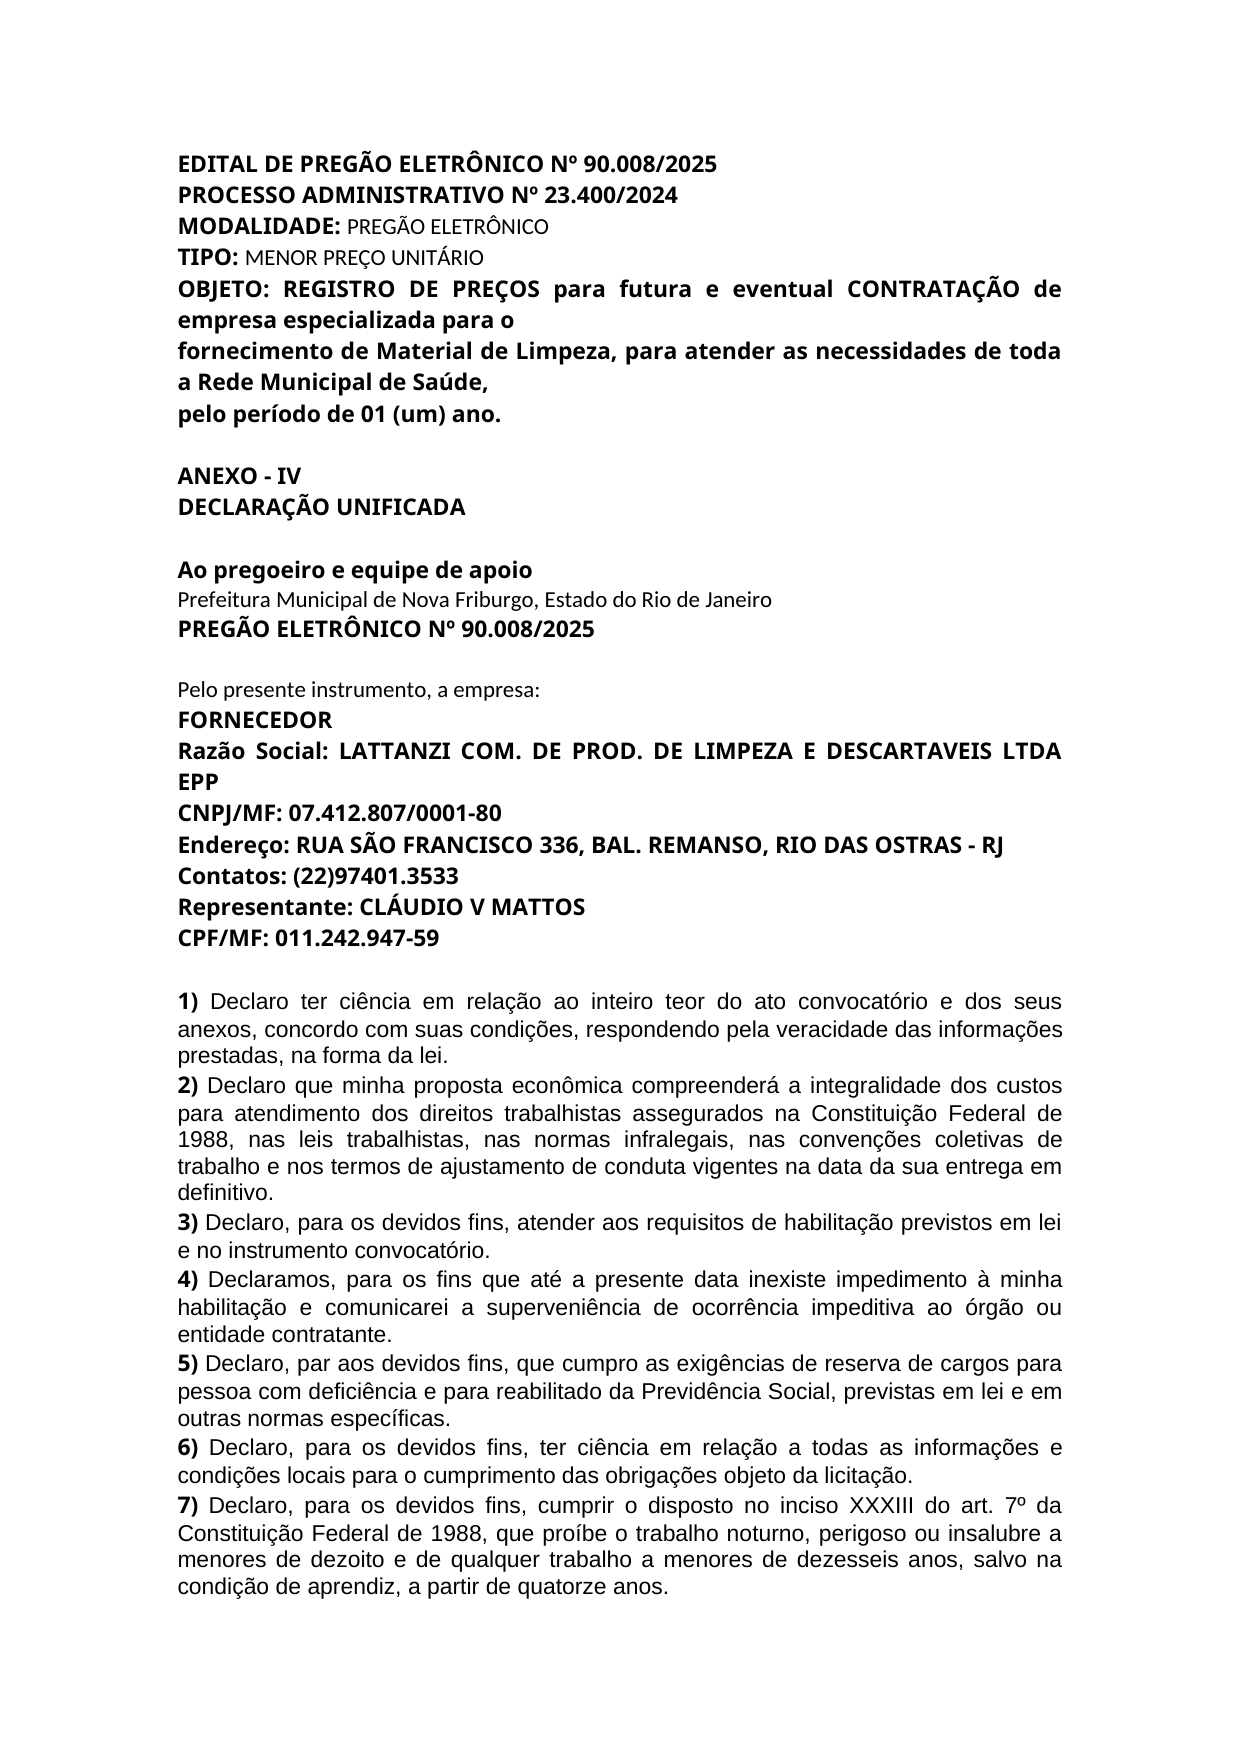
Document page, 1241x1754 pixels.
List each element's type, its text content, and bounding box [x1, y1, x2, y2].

text Razão Social: LATTANZI COM. DE PROD. DE LIMPEZA E DESCARTAVEIS LTDA EPP [177, 735, 1063, 797]
text fornecimento de Material de Limpeza, para atender as necessidades de toda a Rede Municipal de Saúde, [177, 335, 1063, 398]
text pelo período de 01 (um) ano. [177, 398, 1063, 429]
text 5) Declaro, par aos devidos fins, que cumpro as exigências de reserva de cargos para pessoa com deficiência e para reabilitado da Previdência Social, previstas em lei e em outras normas específicas. [177, 1347, 1063, 1431]
text 3) Declaro, para os devidos fins, atender aos requisitos de habilitação previstos em lei e no instrumento convocatório. [177, 1206, 1063, 1263]
text DECLARAÇÃO UNIFICADA [177, 491, 1063, 523]
text Endereço: RUA SÃO FRANCISCO 336, BAL. REMANSO, RIO DAS OSTRAS - RJ [177, 829, 1063, 860]
text 6) Declaro, para os devidos fins, ter ciência em relação a todas as informações e condições locais para o cumprimento das obrigações objeto da licitação. [177, 1431, 1063, 1489]
text ANEXO - IV [177, 460, 1063, 491]
text Pelo presente instrumento, a empresa: [177, 676, 1063, 704]
text 1) Declaro ter ciência em relação ao inteiro teor do ato convocatório e dos seus anexos, concordo com suas condições, respondendo pela veracidade das informações prestadas, na forma da lei. [177, 985, 1063, 1069]
text Representante: CLÁUDIO V MATTOS [177, 891, 1063, 922]
text Prefeitura Municipal de Nova Friburgo, Estado do Rio de Janeiro [177, 585, 1063, 613]
text MODALIDADE: PREGÃO ELETRÔNICO [177, 210, 1063, 241]
text 2) Declaro que minha proposta econômica compreenderá a integralidade dos custos para atendimento dos direitos trabalhistas assegurados na Constituição Federal de 1988, nas leis trabalhistas, nas normas infralegais, nas convenções coletivas de trabalho e nos termos de ajustamento de conduta vigentes na data da sua entrega em definitivo. [177, 1069, 1063, 1206]
text Ao pregoeiro e equipe de apoio [177, 554, 1063, 585]
text CNPJ/MF: 07.412.807/0001-80 [177, 797, 1063, 829]
text Contatos: (22)97401.3533 [177, 860, 1063, 891]
text PREGÃO ELETRÔNICO Nº 90.008/2025 [177, 613, 1063, 644]
text TIPO: MENOR PREÇO UNITÁRIO [177, 241, 1063, 273]
text OBJETO: REGISTRO DE PREÇOS para futura e eventual CONTRATAÇÃO de empresa especializada para o [177, 273, 1063, 335]
text 4) Declaramos, para os fins que até a presente data inexiste impedimento à minha habilitação e comunicarei a superveniência de ocorrência impeditiva ao órgão ou entidade contratante. [177, 1263, 1063, 1347]
text PROCESSO ADMINISTRATIVO Nº 23.400/2024 [177, 179, 1063, 210]
text 7) Declaro, para os devidos fins, cumprir o disposto no inciso XXXIII do art. 7º da Constituição Federal de 1988, que proíbe o trabalho noturno, perigoso ou insalubre a menores de dezoito e de qualquer trabalho a menores de dezesseis anos, salvo na condição de aprendiz, a partir de quatorze anos. [177, 1489, 1063, 1599]
text CPF/MF: 011.242.947-59 [177, 922, 1063, 954]
text FORNECEDOR [177, 704, 1063, 735]
text EDITAL DE PREGÃO ELETRÔNICO Nº 90.008/2025 [177, 148, 1063, 179]
